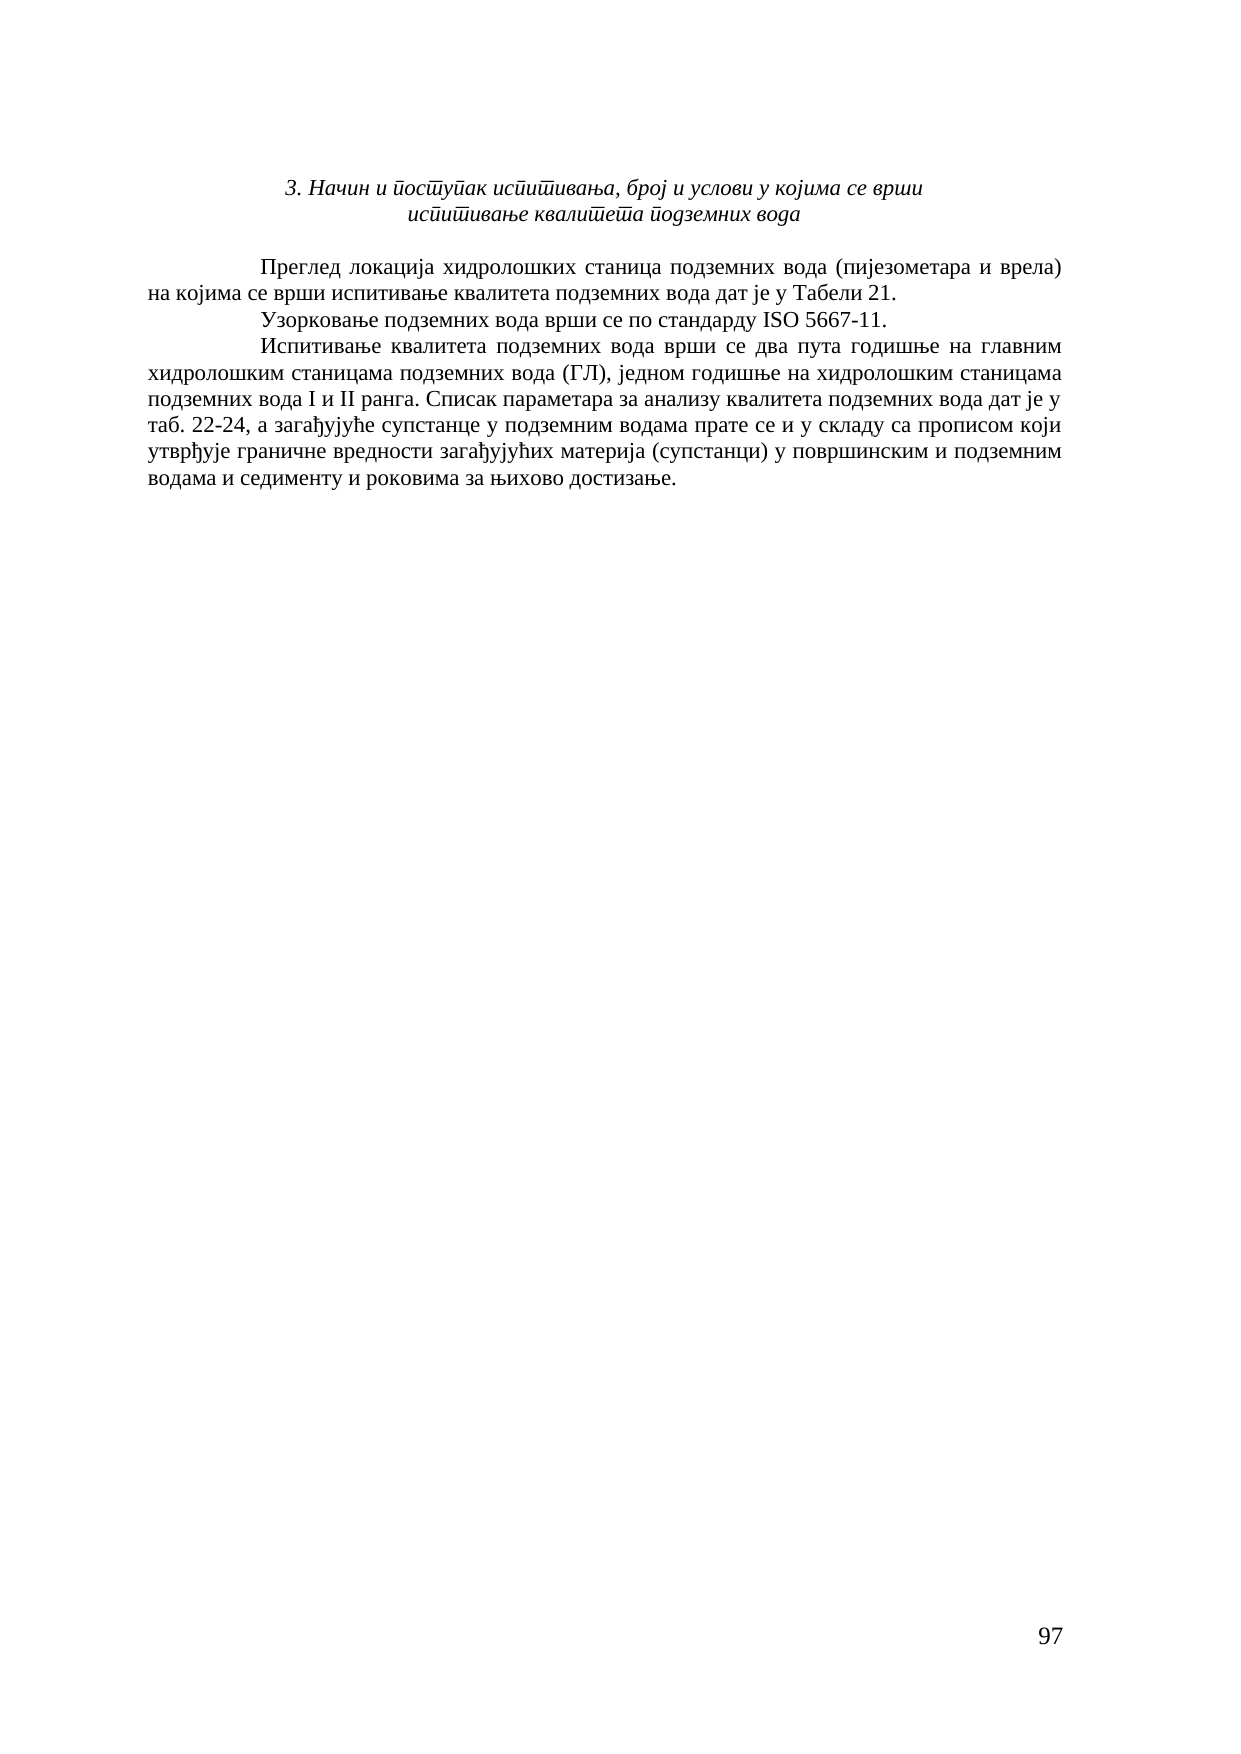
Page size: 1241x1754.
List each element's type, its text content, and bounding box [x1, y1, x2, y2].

text Узорковање подземних вода врши се по стандарду ISO 5667-11. [148, 306, 1063, 332]
text Преглед локација хидролошких станица подземних вода (пијезометара и врела) на којима се врши испитивање квалитета подземних вода дат је у Табели 21. [148, 253, 1063, 306]
text испитивање квалитета подземних вода [148, 200, 1063, 227]
text 3. Начин и поступак испитивања, број и услови у којима се врши [148, 174, 1063, 200]
text Испитивање квалитета подземних вода врши се два пута годишње на главним хидролошким станицама подземних вода (ГЛ), једном годишње на хидролошким станицама подземних вода I и II ранга. Списак параметара за анализу квалитета подземних вода дат је у таб. 22-24, а загађујуће супстанце у подземним водама прате се и у складу са прописом који утврђује граничне вредности загађујућих материја (супстанци) у површинским и подземним водама и седименту и роковима за њихово достизање. [148, 332, 1063, 490]
